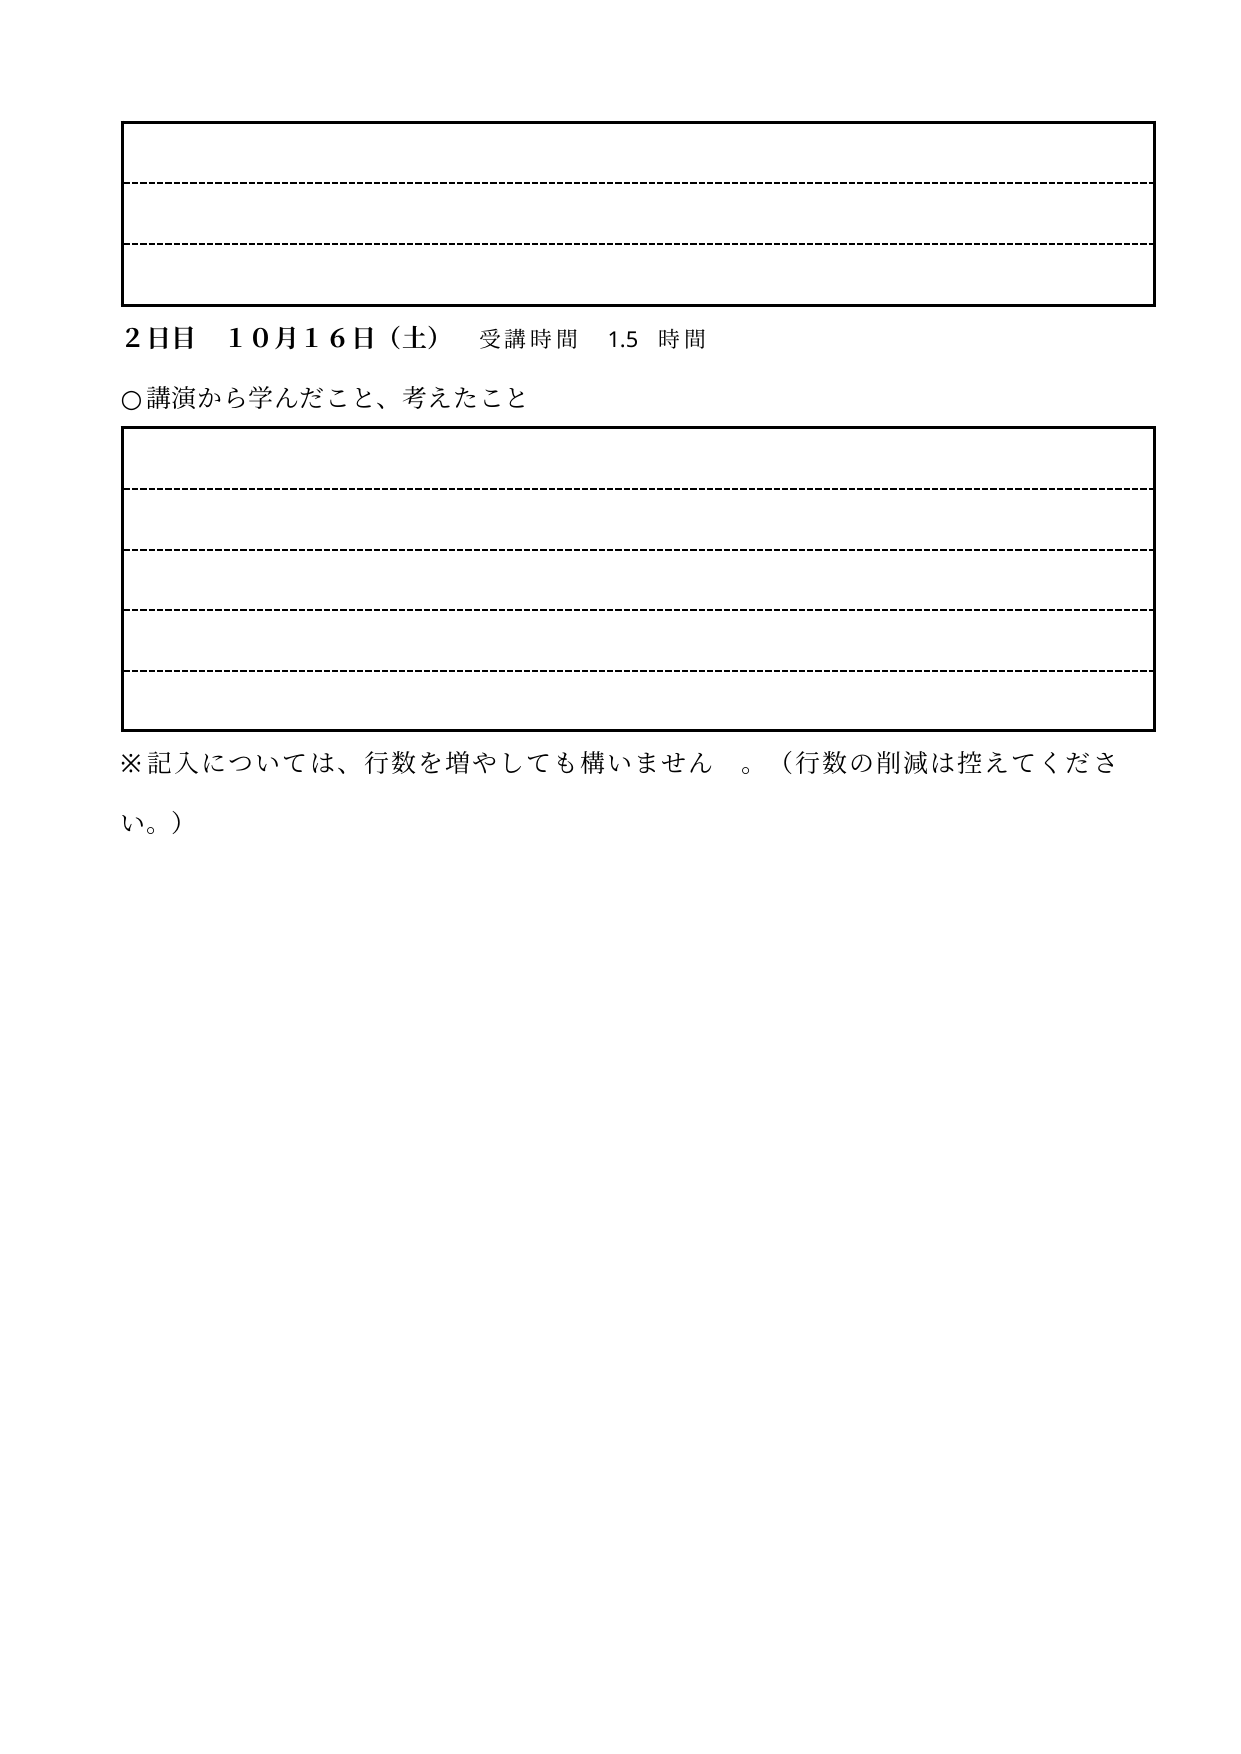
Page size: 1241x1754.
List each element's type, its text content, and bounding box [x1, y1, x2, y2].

table_cell [124, 609, 1153, 670]
table_cell [124, 549, 1153, 609]
table_cell [124, 488, 1153, 548]
text ２日目 １０月１６日（土） 受講時間 1.5時間 [120, 307, 1120, 366]
table_header [124, 124, 1153, 182]
table_cell [124, 670, 1153, 729]
text ※記入については、行数を増やしても構いません。（行数の削減は控えてください。） [120, 732, 1120, 851]
table_header [124, 429, 1153, 488]
table_cell [124, 182, 1153, 243]
text ○講演から学んだこと、考えたこと [120, 366, 1120, 426]
table_cell [124, 243, 1153, 303]
